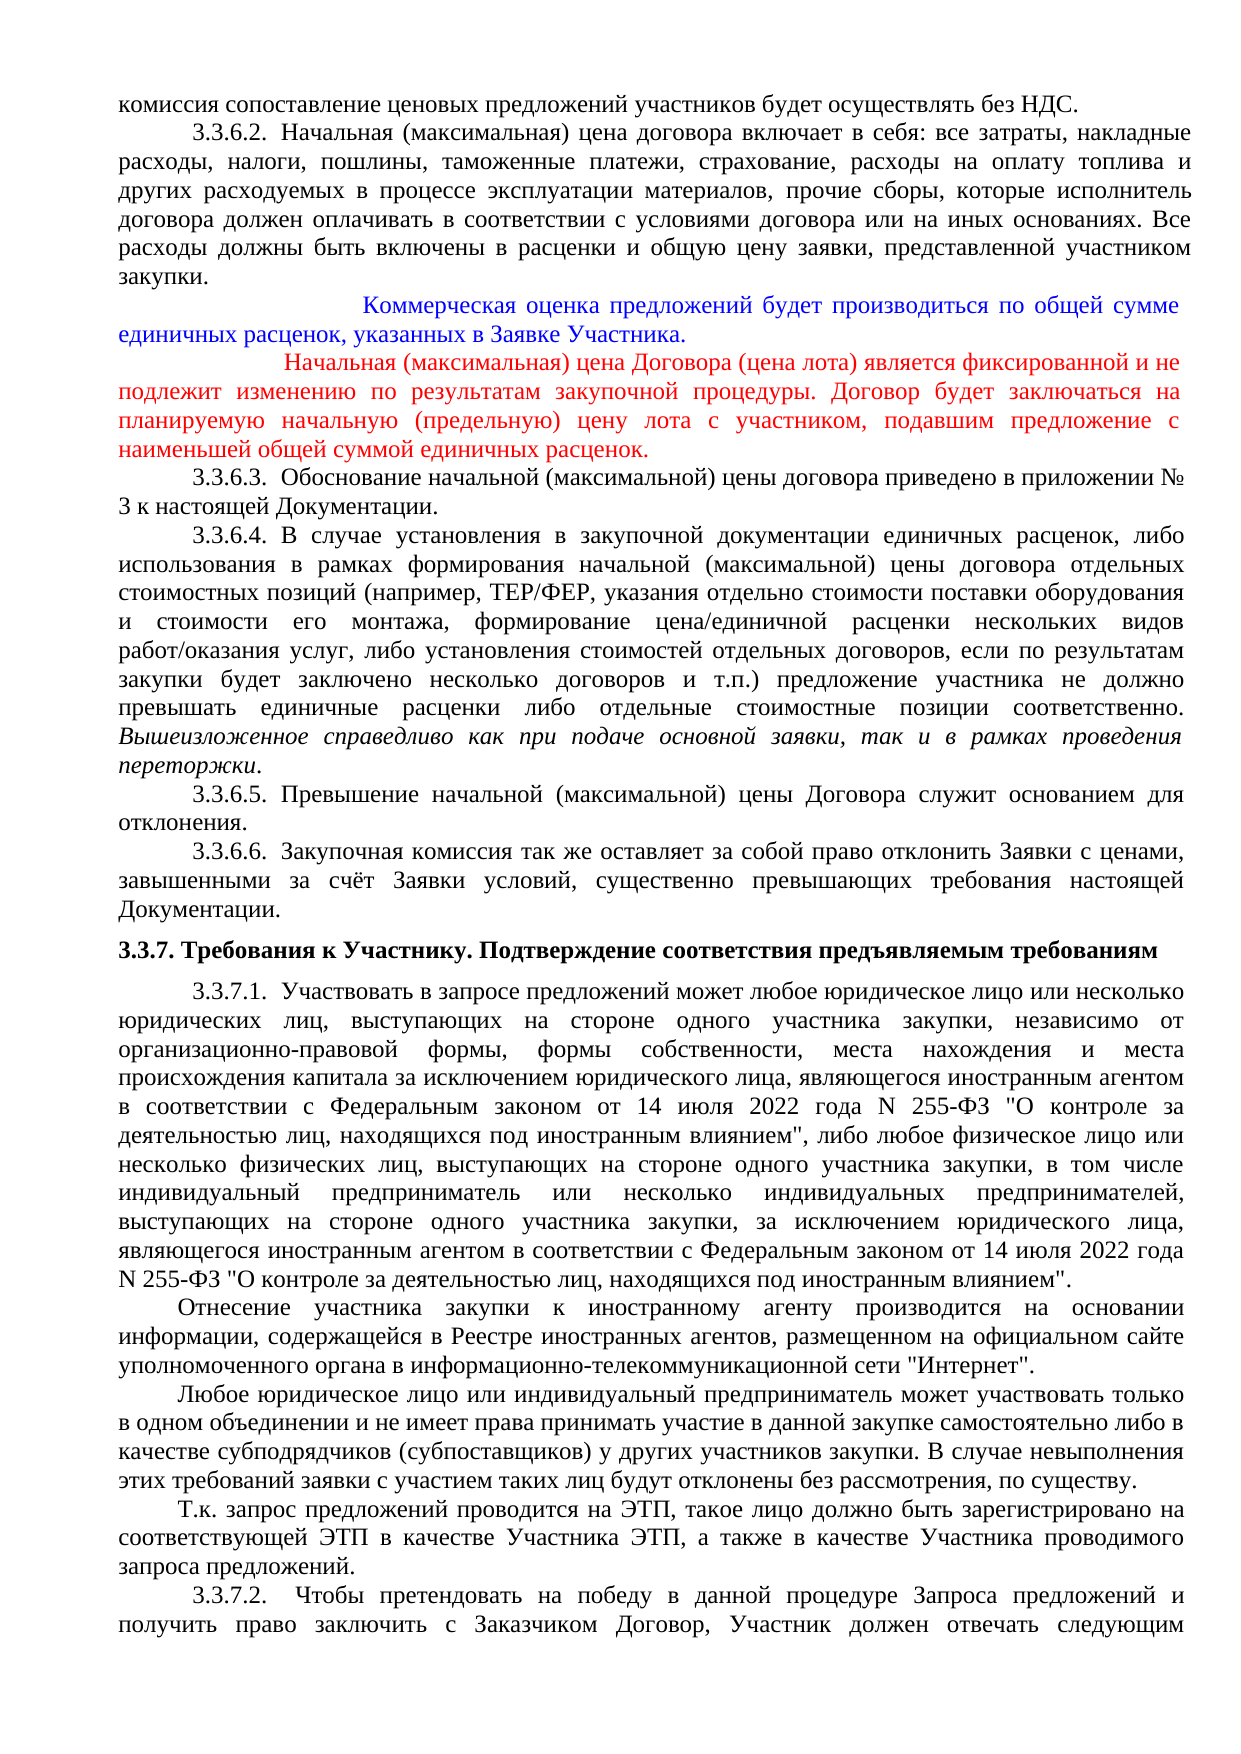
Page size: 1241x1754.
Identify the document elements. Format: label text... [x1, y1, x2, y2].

list В случае установления в закупочной документации единичных расценок, либо использования в рамках формирования начальной (максимальной) цены договора отдельных стоимостных позиций (например, ТЕР/ФЕР, указания отдельно стоимости поставки оборудования и стоимости его монтажа, формирование цена/единичной расценки нескольких видов работ/оказания услуг, либо установления стоимостей отдельных договоров, если по результатам закупки будет заключено несколько договоров и т.п.) предложение участника не должно превышать единичные расценки либо отдельные стоимостные позиции соответственно. Вышеизложенное справедливо как при подаче основной заявки, так и в рамках проведения переторжки. [118, 520, 1185, 779]
list Участвовать в запросе предложений может любое юридическое лицо или несколько юридических лиц, выступающих на стороне одного участника закупки, независимо от организационно-правовой формы, формы собственности, места нахождения и места происхождения капитала за исключением юридического лица, являющегося иностранным агентом в соответствии с Федеральным законом от 14 июля 2022 года N 255-ФЗ "О контроле за деятельностью лиц, находящихся под иностранным влиянием", либо любое физическое лицо или несколько физических лиц, выступающих на стороне одного участника закупки, в том числе индивидуальный предприниматель или несколько индивидуальных предпринимателей, выступающих на стороне одного участника закупки, за исключением юридического лица, являющегося иностранным агентом в соответствии с Федеральным законом от 14 июля 2022 года N 255-ФЗ "О контроле за деятельностью лиц, находящихся под иностранным влиянием". [118, 976, 1185, 1292]
text Отнесение участника закупки к иностранному агенту производится на основании информации, содержащейся в Реестре иностранных агентов, размещенном на официальном сайте уполномоченного органа в информационно-телекоммуникационной сети "Интернет". [118, 1292, 1185, 1379]
list Превышение начальной (максимальной) цены Договора служит основанием для отклонения. [118, 779, 1185, 836]
text Любое юридическое лицо или индивидуальный предприниматель может участвовать только в одном объединении и не имеет права принимать участие в данной закупке самостоятельно либо в качестве субподрядчиков (субпоставщиков) у других участников закупки. В случае невыполнения этих требований заявки с участием таких лиц будут отклонены без рассмотрения, по существу. [118, 1379, 1185, 1494]
subtitle 3.3.7. Требования к Участнику. Подтверждение соответствия предъявляемым требованиям [118, 935, 1185, 964]
list Обоснование начальной (максимальной) цены договора приведено в приложении № 3 к настоящей Документации. [118, 462, 1185, 520]
list Начальная (максимальная) цена договора включает в себя: все затраты, накладные расходы, налоги, пошлины, таможенные платежи, страхование, расходы на оплату топлива и других расходуемых в процессе эксплуатации материалов, прочие сборы, которые исполнитель договора должен оплачивать в соответствии с условиями договора или на иных основаниях. Все расходы должны быть включены в расценки и общую цену заявки, представленной участником закупки. [118, 117, 1192, 290]
list Закупочная комиссия так же оставляет за собой право отклонить Заявки с ценами, завышенными за счёт Заявки условий, существенно превышающих требования настоящей Документации. [118, 836, 1185, 922]
text Т.к. запрос предложений проводится на ЭТП, такое лицо должно быть зарегистрировано на соответствующей ЭТП в качестве Участника ЭТП, а также в качестве Участника проводимого запроса предложений. [118, 1494, 1185, 1580]
text Коммерческая оценка предложений будет производиться по общей сумме единичных расценок, указанных в Заявке Участника. [118, 290, 1181, 347]
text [118, 89, 1192, 117]
text Начальная (максимальная) цена Договора (цена лота) является фиксированной и не подлежит изменению по результатам закупочной процедуры. Договор будет заключаться на планируемую начальную (предельную) цену лота с участником, подавшим предложение с наименьшей общей суммой единичных расценок. [118, 347, 1181, 462]
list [118, 1580, 1185, 1637]
